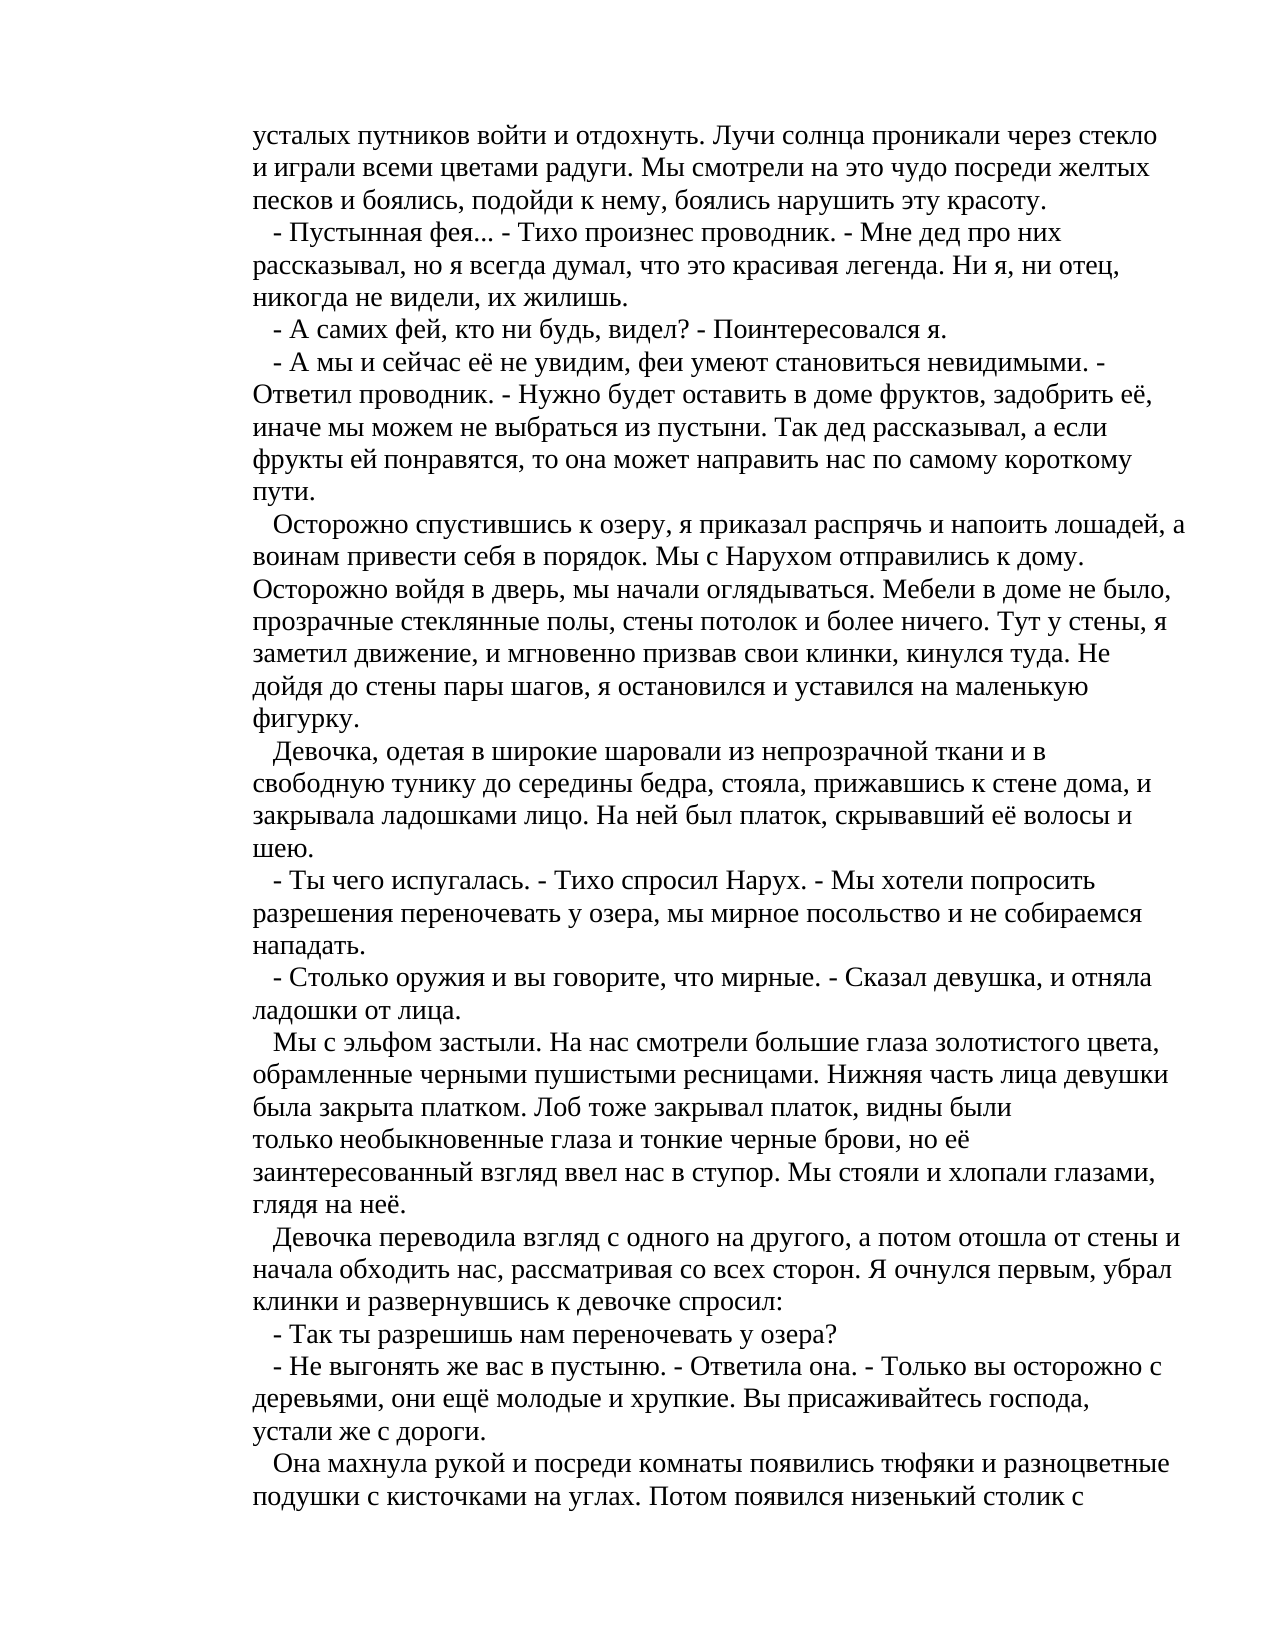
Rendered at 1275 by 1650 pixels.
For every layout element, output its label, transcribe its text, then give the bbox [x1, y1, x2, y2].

text - Так ты разрешишь нам переночевать у озера? [252, 1317, 1186, 1349]
text Девочка переводила взгляд с одного на другого, а потом отошла от стены и начала обходить нас, рассматривая со всех сторон. Я очнулся первым, убрал клинки и развернувшись к девочке спросил: [252, 1219, 1186, 1317]
text - Пустынная фея... - Тихо произнес проводник. - Мне дед про них рассказывал, но я всегда думал, что это красивая легенда. Ни я, ни отец, никогда не видели, их жилишь. [252, 215, 1186, 312]
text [252, 1446, 1186, 1511]
text Мы с эльфом застыли. На нас смотрели большие глаза золотистого цвета, обрамленные черными пушистыми ресницами. Нижняя часть лица девушки была закрыта платком. Лоб тоже закрывал платок, видны были только необыкновенные глаза и тонкие черные брови, но её заинтересованный взгляд ввел нас в ступор. Мы стояли и хлопали глазами, глядя на неё. [252, 1025, 1186, 1219]
text - Ты чего испугалась. - Тихо спросил Нарух. - Мы хотели попросить разрешения переночевать у озера, мы мирное посольство и не собираемся нападать. [252, 863, 1186, 960]
text - Столько оружия и вы говорите, что мирные. - Сказал девушка, и отняла ладошки от лица. [252, 960, 1186, 1025]
text Осторожно спустившись к озеру, я приказал распрячь и напоить лошадей, а воинам привести себя в порядок. Мы с Нарухом отправились к дому. Осторожно войдя в дверь, мы начали оглядываться. Мебели в доме не было, прозрачные стеклянные полы, стены потолок и более ничего. Тут у стены, я заметил движение, и мгновенно призвав свои клинки, кинулся туда. Не дойдя до стены пары шагов, я остановился и уставился на маленькую фигурку. [252, 507, 1186, 734]
text - А самих фей, кто ни будь, видел? - Поинтересовался я. [252, 312, 1186, 345]
text Девочка, одетая в широкие шаровали из непрозрачной ткани и в свободную тунику до середины бедра, стояла, прижавшись к стене дома, и закрывала ладошками лицо. На ней был платок, скрывавший её волосы и шею. [252, 734, 1186, 863]
text - А мы и сейчас её не увидим, феи умеют становиться невидимыми. - Ответил проводник. - Нужно будет оставить в доме фруктов, задобрить её, иначе мы можем не выбраться из пустыни. Так дед рассказывал, а если фрукты ей понравятся, то она может направить нас по самому короткому пути. [252, 345, 1186, 507]
text - Не выгонять же вас в пустыню. - Ответила она. - Только вы осторожно с деревьями, они ещё молодые и хрупкие. Вы присаживайтесь господа, устали же с дороги. [252, 1349, 1186, 1446]
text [252, 118, 1186, 215]
